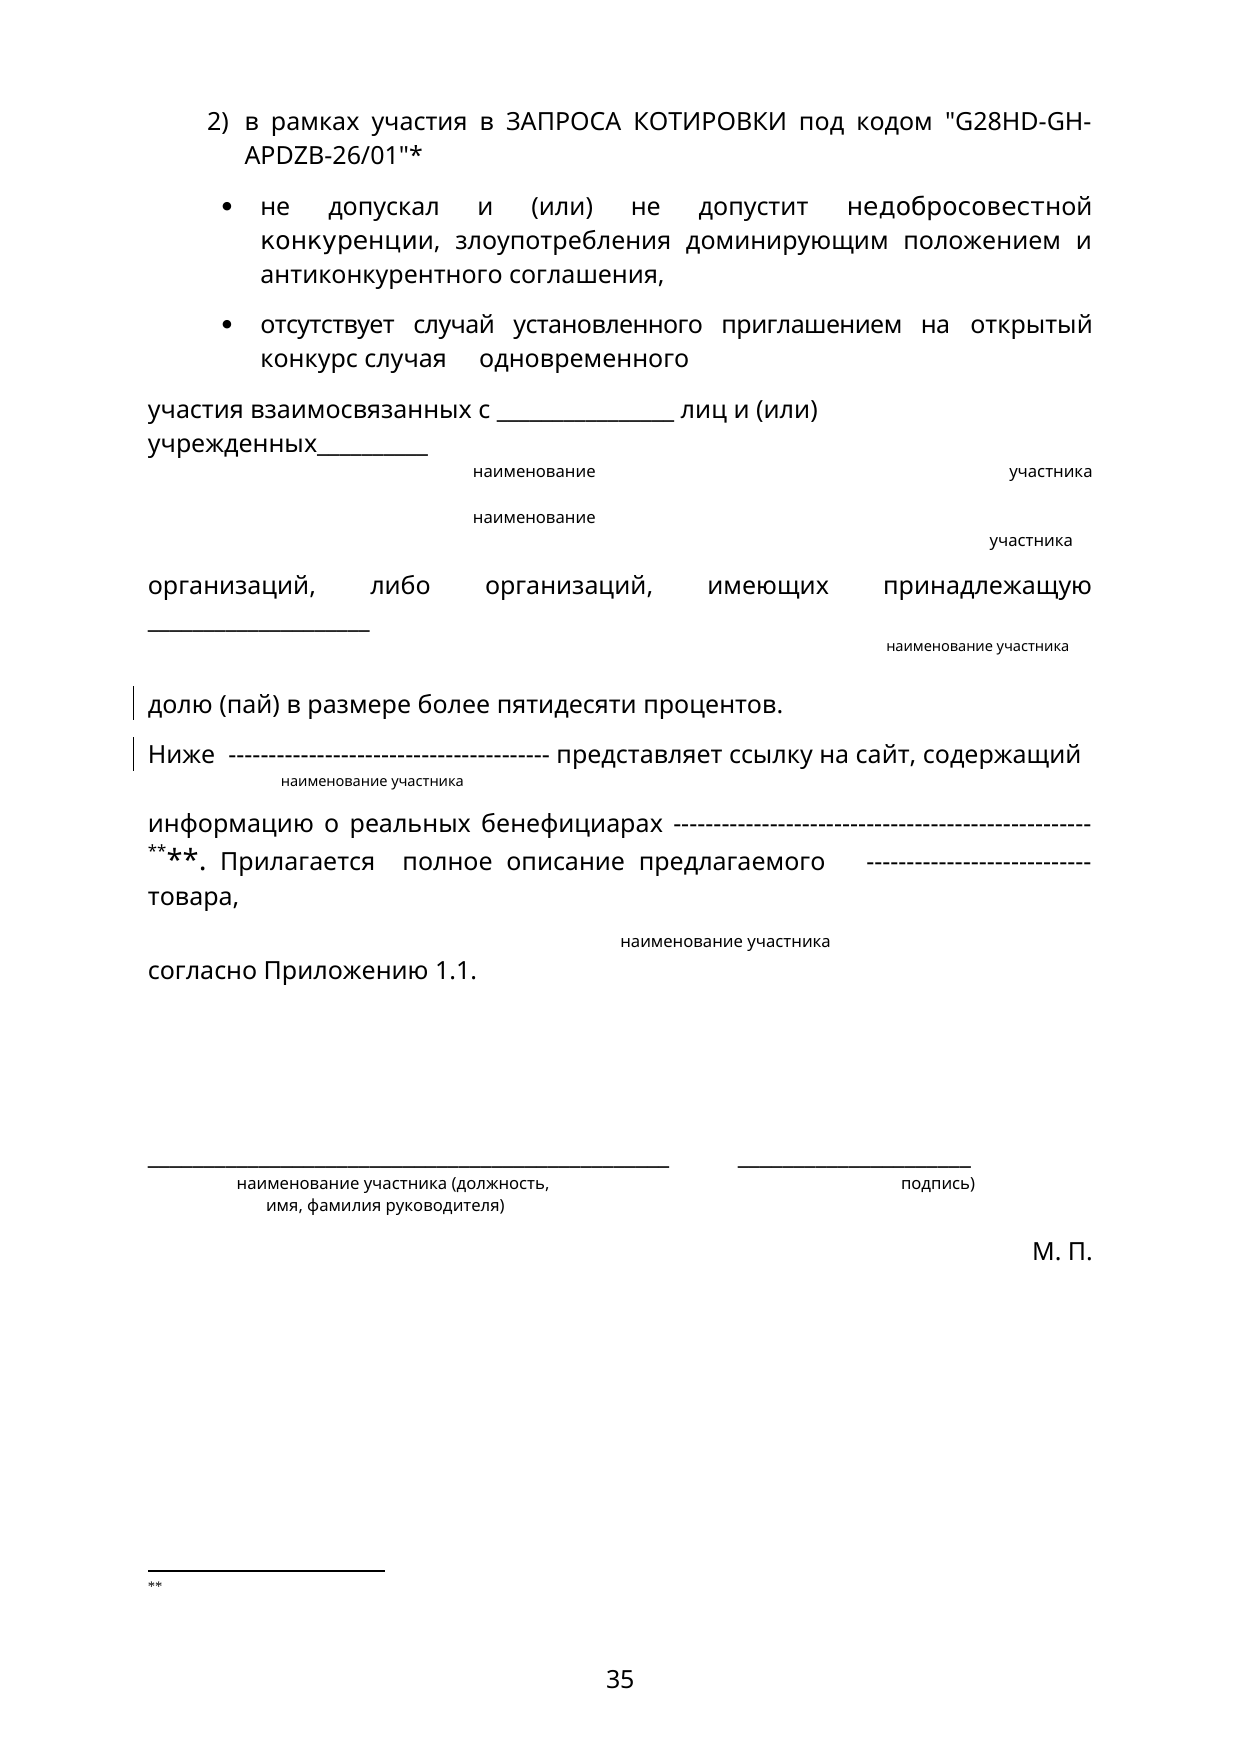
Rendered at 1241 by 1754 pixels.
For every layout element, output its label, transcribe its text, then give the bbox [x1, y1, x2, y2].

text М. П. [148, 1233, 1092, 1267]
text наименование участника (должность, подпись) [236, 1171, 1092, 1194]
text наименование участника [281, 771, 1092, 805]
text согласно Приложению 1.1. [148, 952, 1092, 986]
text наименование участника [148, 930, 1092, 952]
text наименование участника наименование [473, 460, 1092, 528]
text участника [989, 528, 1092, 551]
text информацию о реальных бенефициарах ---------------------------------------------------- **. Прилагается полное описание предлагаемого ---------------------------- товара, [148, 805, 1092, 913]
text _______________________________________________ _____________________ [148, 1137, 1092, 1171]
text наименование участника [886, 636, 1092, 670]
text участия взаимосвязанных с ________________ лиц и (или) учрежденных__________ [148, 392, 1092, 460]
list не допускал и (или) не допустит недобросовестной конкуренции, злоупотребления доминирующим положением и антиконкурентного соглашения, [223, 188, 1092, 290]
text Ниже ---------------------------------------- представляет ссылку на сайт, содержащий [148, 737, 1092, 771]
text организаций, либо организаций, имеющих принадлежащую ____________________ [148, 567, 1092, 636]
list в рамках участия в ЗАПРОСА КОТИРОВКИ под кодом "G28HD-GH-APDZB-26/01"* [207, 103, 1092, 172]
text долю (пай) в размере более пятидесяти процентов. [148, 686, 1092, 720]
list отсутствует случай установленного приглашением на открытый конкурс случая одновременного [223, 307, 1092, 375]
text имя, фамилия руководителя) [266, 1194, 1092, 1217]
